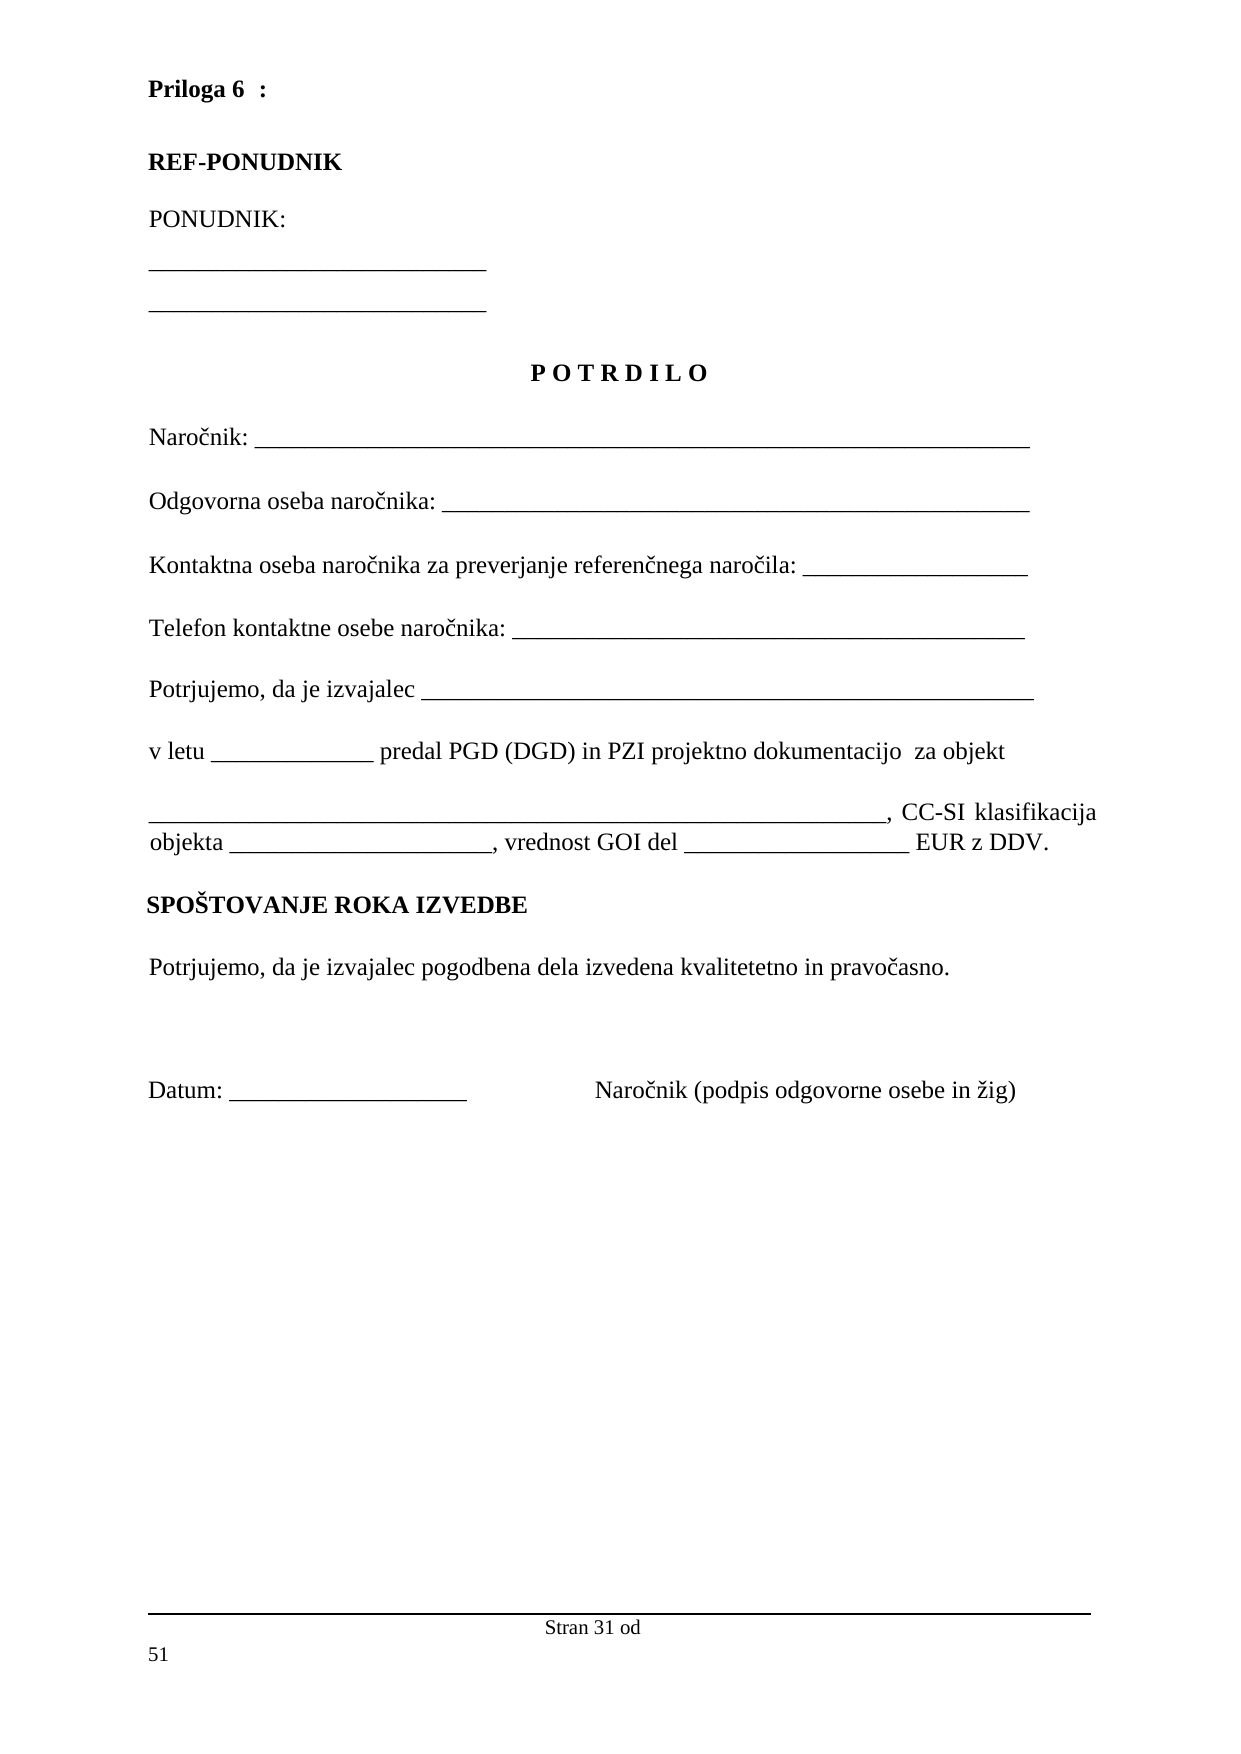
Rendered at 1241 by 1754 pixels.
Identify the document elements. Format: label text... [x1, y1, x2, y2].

text PONUDNIK: [148, 204, 1097, 233]
text ___________________________ [148, 286, 1097, 315]
subtitle P O T R D I L O [155, 358, 1083, 387]
text Naročnik: ______________________________________________________________ [148, 422, 1097, 451]
text Telefon kontaktne osebe naročnika: _________________________________________ [148, 613, 1097, 642]
text Potrjujemo, da je izvajalec _________________________________________________ [148, 674, 1097, 703]
text ___________________________________________________________, CC-SI klasifikacija objekta _____________________, vrednost GOI del __________________ EUR z DDV. [148, 797, 1097, 856]
text Potrjujemo, da je izvajalec pogodbena dela izvedena kvalitetetno in pravočasno. [148, 952, 1097, 981]
text Odgovorna oseba naročnika: _______________________________________________ [148, 486, 1097, 515]
text ___________________________ [148, 245, 1097, 274]
text REF-PONUDNIK [148, 147, 1097, 176]
text SPOŠTOVANJE ROKA IZVEDBE [146, 890, 1097, 919]
text Datum: ___________________ Naročnik (podpis odgovorne osebe in žig) [148, 1076, 1097, 1104]
text Kontaktna oseba naročnika za preverjanje referenčnega naročila: __________________ [148, 550, 1097, 579]
text v letu _____________ predal PGD (DGD) in PZI projektno dokumentacijo za objekt [148, 736, 1097, 764]
